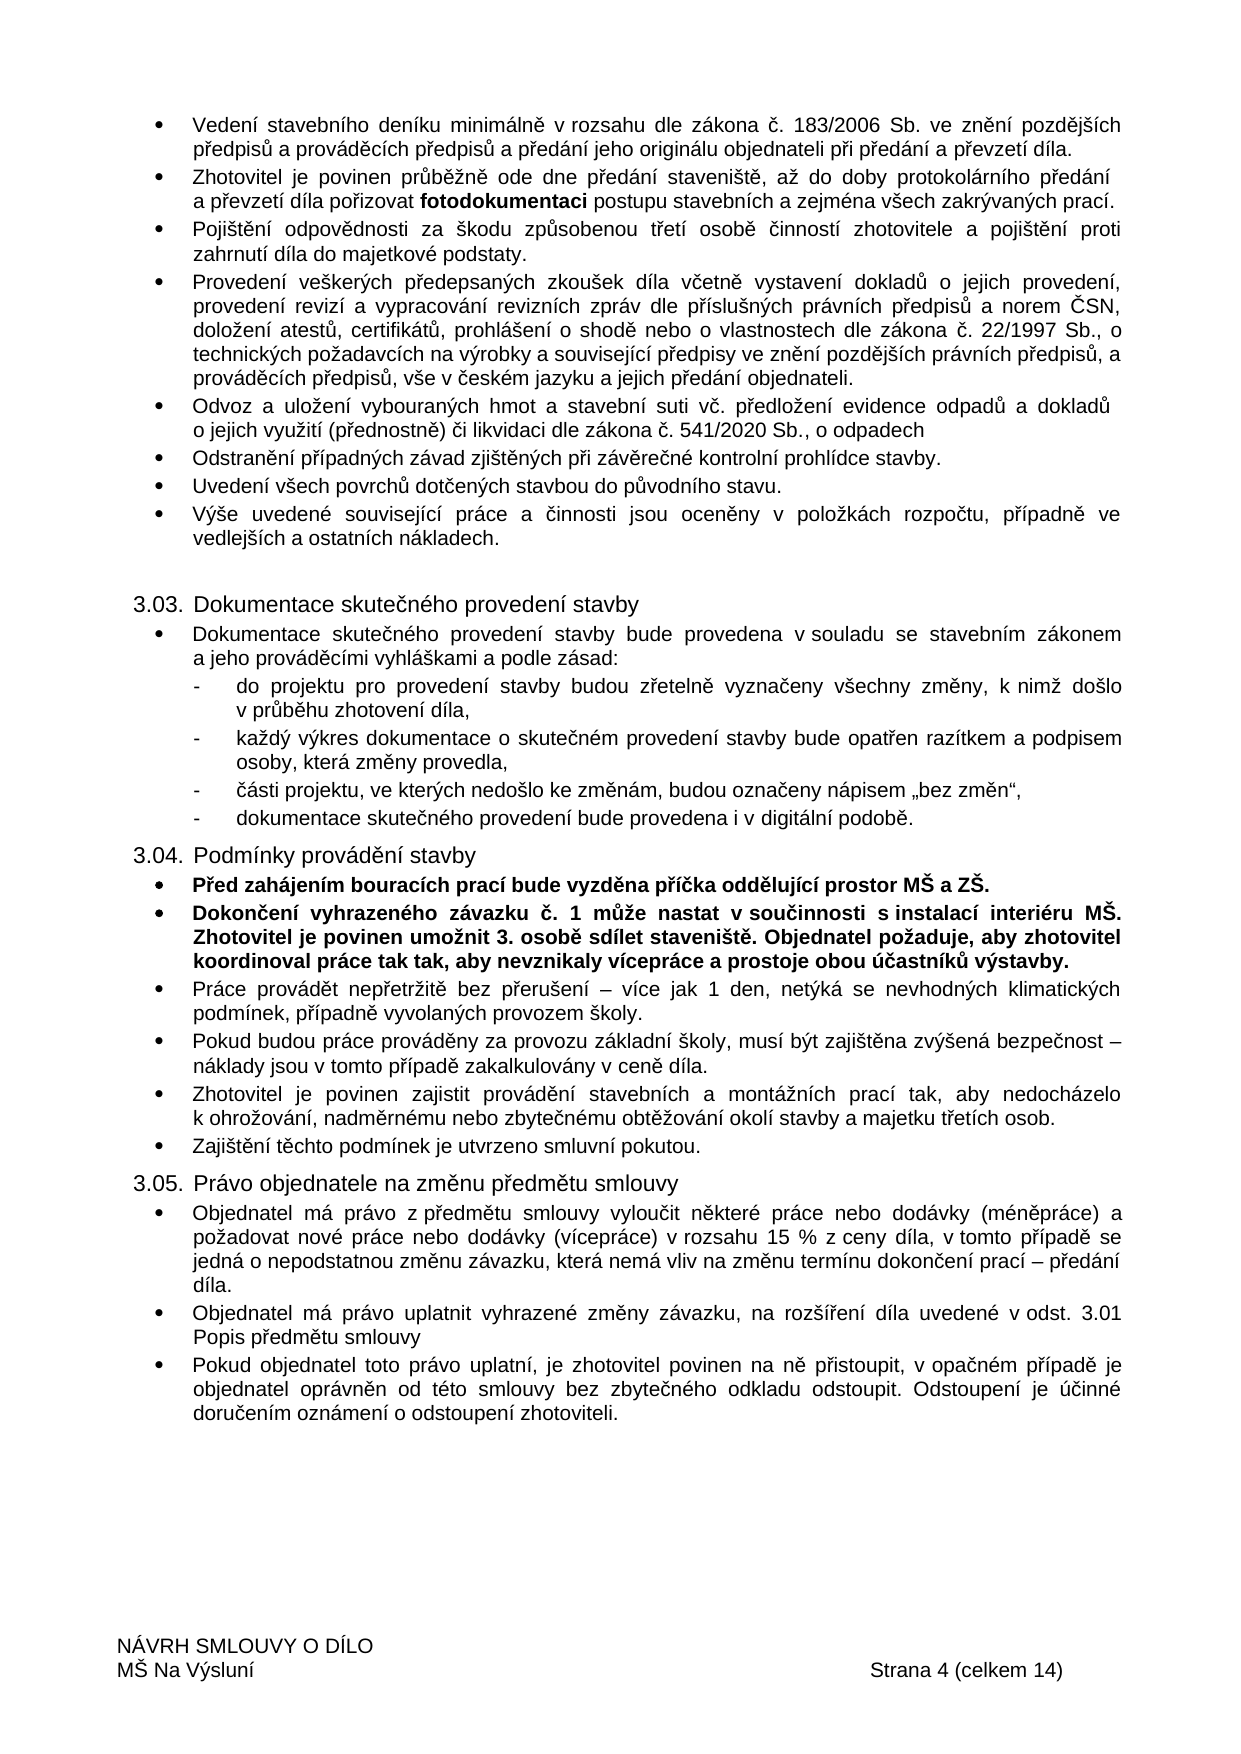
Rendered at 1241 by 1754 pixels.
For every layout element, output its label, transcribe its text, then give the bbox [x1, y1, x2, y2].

text Pojištění odpovědnosti za škodu způsobenou třetí osobě činností zhotovitele a pojištění proti zahrnutí díla do majetkové podstaty. [155, 217, 1122, 265]
text Objednatel má právo uplatnit vyhrazené změny závazku, na rozšíření díla uvedené v odst. 3.01 Popis předmětu smlouvy [155, 1301, 1122, 1349]
subtitle Dokumentace skutečného provedení stavby [133, 591, 1122, 617]
text Zhotovitel je povinen průběžně ode dne předání staveniště, až do doby protokolárního předání a převzetí díla pořizovat fotodokumentaci postupu stavebních a zejména všech zakrývaných prací. [155, 165, 1122, 213]
text Práce provádět nepřetržitě bez přerušení – více jak 1 den, netýká se nevhodných klimatických podmínek, případně vyvolaných provozem školy. [155, 977, 1122, 1025]
text Dokončení vyhrazeného závazku č. 1 může nastat v součinnosti s instalací interiéru MŠ. Zhotovitel je povinen umožnit 3. osobě sdílet staveniště. Objednatel požaduje, aby zhotovitel koordinoval práce tak tak, aby nevznikaly vícepráce a prostoje obou účastníků výstavby. [155, 901, 1122, 973]
text Uvedení všech povrchů dotčených stavbou do původního stavu. [155, 474, 1122, 498]
text Odvoz a uložení vybouraných hmot a stavební suti vč. předložení evidence odpadů a dokladů o jejich využití (přednostně) či likvidaci dle zákona č. 541/2020 Sb., o odpadech [155, 393, 1122, 442]
subtitle Podmínky provádění stavby [133, 842, 1122, 869]
text Provedení veškerých předepsaných zkoušek díla včetně vystavení dokladů o jejich provedení, provedení revizí a vypracování revizních zpráv dle příslušných právních předpisů a norem ČSN, doložení atestů, certifikátů, prohlášení o shodě nebo o vlastnostech dle zákona č. 22/1997 Sb., o technických požadavcích na výrobky a související předpisy ve znění pozdějších právních předpisů, a prováděcích předpisů, vše v českém jazyku a jejich předání objednateli. [155, 269, 1122, 389]
text Vedení stavebního deníku minimálně v rozsahu dle zákona č. 183/2006 Sb. ve znění pozdějších předpisů a prováděcích předpisů a předání jeho originálu objednateli při předání a převzetí díla. [155, 113, 1122, 161]
text - části projektu, ve kterých nedošlo ke změnám, budou označeny nápisem „bez změn“, [193, 778, 1122, 802]
text Objednatel má právo z předmětu smlouvy vyloučit některé práce nebo dodávky (méněpráce) a požadovat nové práce nebo dodávky (vícepráce) v rozsahu 15 % z ceny díla, v tomto případě se jedná o nepodstatnou změnu závazku, která nemá vliv na změnu termínu dokončení prací – předání díla. [155, 1201, 1122, 1297]
text Zhotovitel je povinen zajistit provádění stavebních a montážních prací tak, aby nedocházelo k ohrožování, nadměrnému nebo zbytečnému obtěžování okolí stavby a majetku třetích osob. [155, 1082, 1122, 1129]
text Pokud budou práce prováděny za provozu základní školy, musí být zajištěna zvýšená bezpečnost – náklady jsou v tomto případě zakalkulovány v ceně díla. [155, 1029, 1122, 1077]
text Výše uvedené související práce a činnosti jsou oceněny v položkách rozpočtu, případně ve vedlejších a ostatních nákladech. [155, 502, 1122, 550]
text - do projektu pro provedení stavby budou zřetelně vyznačeny všechny změny, k nimž došlo v průběhu zhotovení díla, [193, 673, 1122, 721]
text Dokumentace skutečného provedení stavby bude provedena v souladu se stavebním zákonem a jeho prováděcími vyhláškami a podle zásad: [155, 621, 1122, 669]
text Před zahájením bouracích prací bude vyzděna příčka oddělující prostor MŠ a ZŠ. [155, 873, 1122, 897]
text Pokud objednatel toto právo uplatní, je zhotovitel povinen na ně přistoupit, v opačném případě je objednatel oprávněn od této smlouvy bez zbytečného odkladu odstoupit. Odstoupení je účinné doručením oznámení o odstoupení zhotoviteli. [155, 1353, 1122, 1425]
text Zajištění těchto podmínek je utvrzeno smluvní pokutou. [155, 1134, 1122, 1158]
text - každý výkres dokumentace o skutečném provedení stavby bude opatřen razítkem a podpisem osoby, která změny provedla, [193, 726, 1122, 773]
subtitle Právo objednatele na změnu předmětu smlouvy [133, 1170, 1122, 1197]
text Odstranění případných závad zjištěných při závěrečné kontrolní prohlídce stavby. [155, 446, 1122, 470]
text - dokumentace skutečného provedení bude provedena i v digitální podobě. [193, 806, 1122, 830]
